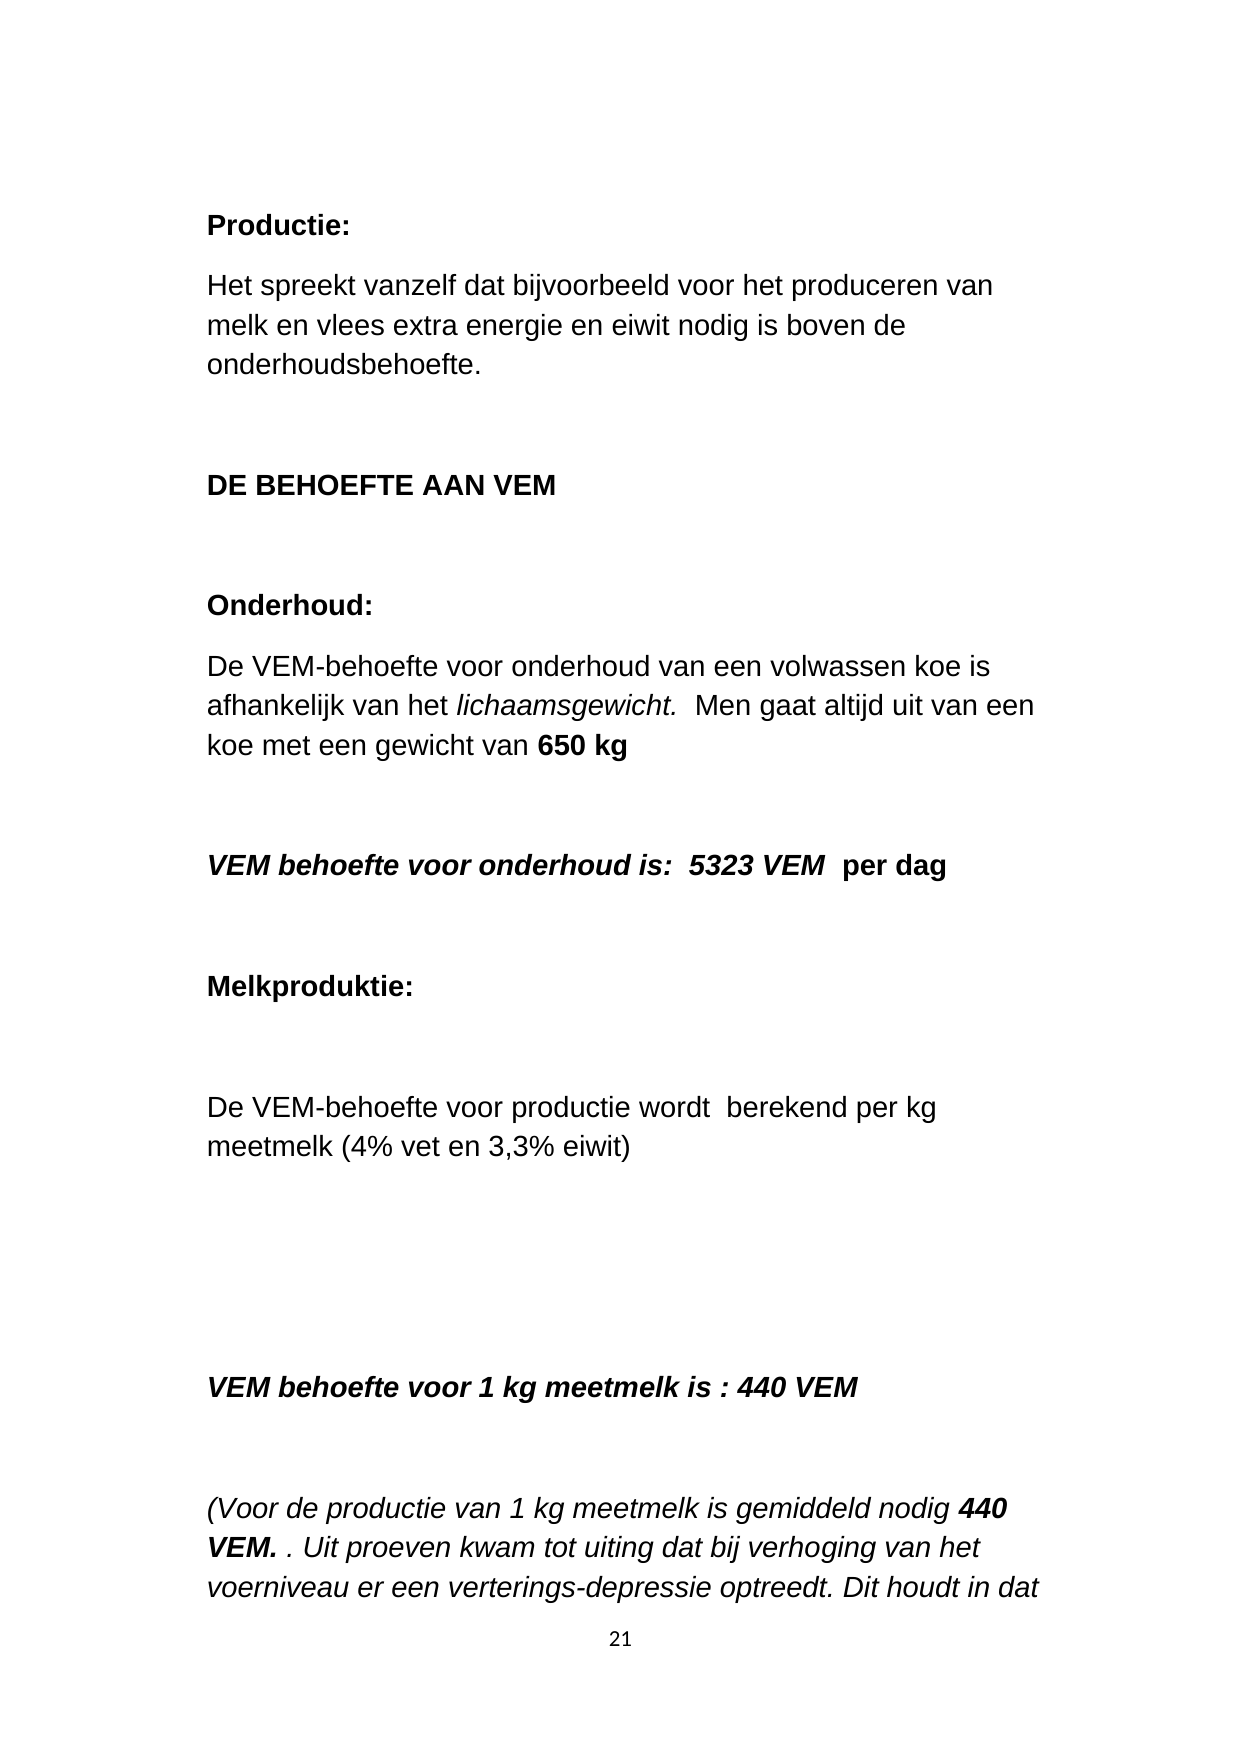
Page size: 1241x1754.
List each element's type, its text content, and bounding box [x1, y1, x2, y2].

text De VEM-behoefte voor productie wordt berekend per kg meetmelk (4% vet en 3,3% eiwit) [207, 1089, 1051, 1163]
text VEM behoefte voor 1 kg meetmelk is : 440 VEM [207, 1370, 1051, 1404]
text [207, 1491, 1051, 1603]
text DE BEHOEFTE AAN VEM [207, 468, 1051, 501]
text De VEM-behoefte voor onderhoud van een volwassen koe is afhankelijk van het lichaamsgewicht. Men gaat altijd uit van een koe met een gewicht van 650 kg [207, 649, 1051, 761]
text Melkproduktie: [207, 969, 1051, 1002]
text Het spreekt vanzelf dat bijvoorbeeld voor het produceren van melk en vlees extra energie en eiwit nodig is boven de onderhoudsbehoefte. [207, 268, 1051, 381]
text Onderhoud: [207, 588, 1051, 622]
text Productie: [207, 208, 1051, 241]
text VEM behoefte voor onderhoud is: 5323 VEM per dag [207, 848, 1051, 882]
